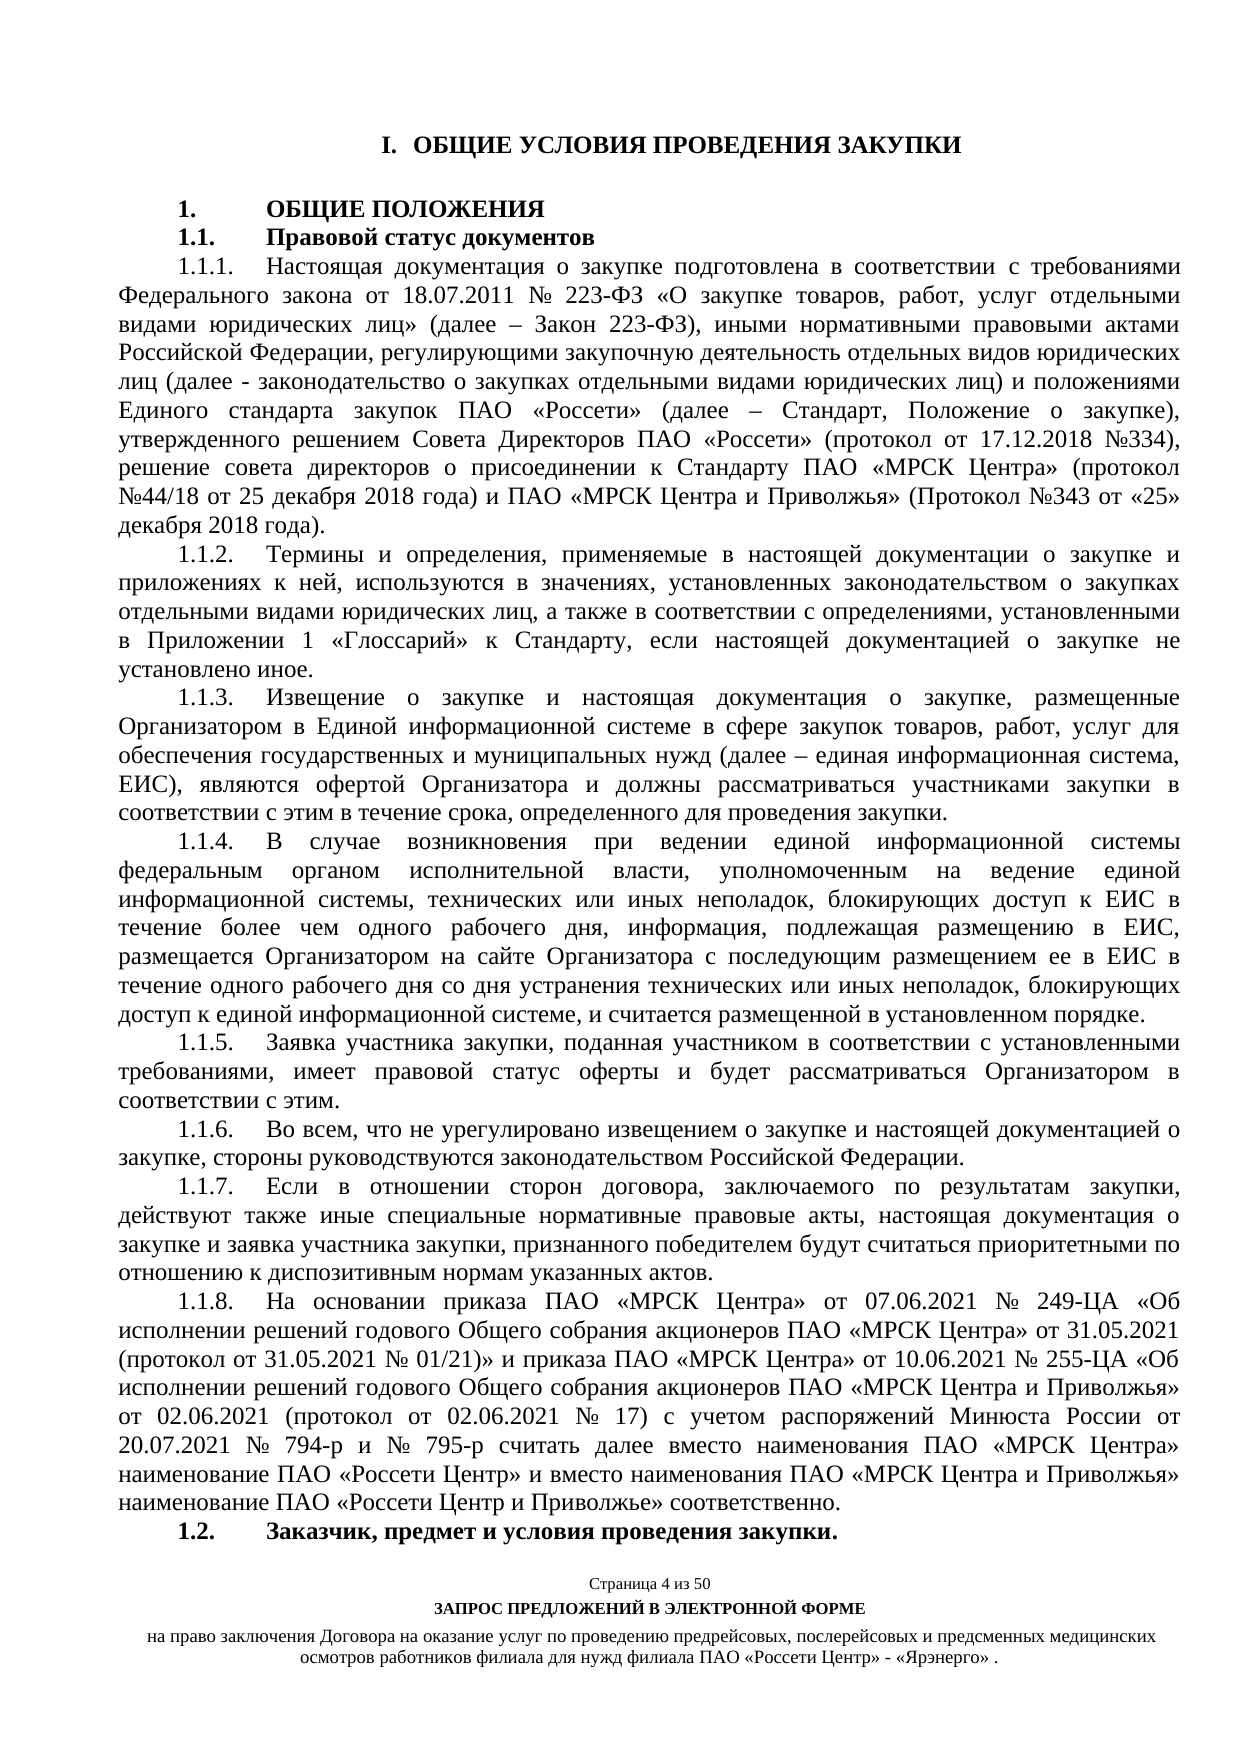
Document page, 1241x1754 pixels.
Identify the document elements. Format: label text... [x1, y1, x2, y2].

list Заявка участника закупки, поданная участником в соответствии с установленными требованиями, имеет правовой статус оферты и будет рассматриваться Организатором в соответствии с этим. [118, 1027, 1181, 1114]
list В случае возникновения при ведении единой информационной системы федеральным органом исполнительной власти, уполномоченным на ведение единой информационной системы, технических или иных неполадок, блокирующих доступ к ЕИС в течение более чем одного рабочего дня, информация, подлежащая размещению в ЕИС, размещается Организатором на сайте Организатора с последующим размещением ее в ЕИС в течение одного рабочего дня со дня устранения технических или иных неполадок, блокирующих доступ к единой информационной системе, и считается размещенной в установленном порядке. [118, 826, 1181, 1027]
list Извещение о закупке и настоящая документация о закупке, размещенные Организатором в Единой информационной системе в сфере закупок товаров, работ, услуг для обеспечения государственных и муниципальных нужд (далее – единая информационная система, ЕИС), являются офертой Организатора и должны рассматриваться участниками закупки в соответствии с этим в течение срока, определенного для проведения закупки. [118, 682, 1181, 826]
list Во всем, что не урегулировано извещением о закупке и настоящей документацией о закупке, стороны руководствуются законодательством Российской Федерации. [118, 1114, 1181, 1171]
list Настоящая документация о закупке подготовлена в соответствии с требованиями Федерального закона от 18.07.2011 № 223-ФЗ «О закупке товаров, работ, услуг отдельными видами юридических лиц» (далее – Закон 223-ФЗ), иными нормативными правовыми актами Российской Федерации, регулирующими закупочную деятельность отдельных видов юридических лиц (далее - законодательство о закупках отдельными видами юридических лиц) и положениями Единого стандарта закупок ПАО «Россети» (далее – Стандарт, Положение о закупке), утвержденного решением Совета Директоров ПАО «Россети» (протокол от 17.12.2018 №334), решение совета директоров о присоединении к Стандарту ПАО «МРСК Центра» (протокол №44/18 от 25 декабря 2018 года) и ПАО «МРСК Центра и Приволжья» (Протокол №343 от «25» декабря 2018 года). [118, 251, 1181, 539]
list На основании приказа ПАО «МРСК Центра» от 07.06.2021 № 249-ЦА «Об исполнении решений годового Общего собрания акционеров ПАО «МРСК Центра» от 31.05.2021 (протокол от 31.05.2021 № 01/21)» и приказа ПАО «МРСК Центра» от 10.06.2021 № 255-ЦА «Об исполнении решений годового Общего собрания акционеров ПАО «МРСК Центра и Приволжья» от 02.06.2021 (протокол от 02.06.2021 № 17) с учетом распоряжений Минюста России от 20.07.2021 № 794-р и № 795-р считать далее вместо наименования ПАО «МРСК Центра» наименование ПАО «Россети Центр» и вместо наименования ПАО «МРСК Центра и Приволжья» наименование ПАО «Россети Центр и Приволжье» соответственно. [118, 1286, 1181, 1516]
subtitle ОБЩИЕ УСЛОВИЯ ПРОВЕДЕНИЯ закупки [118, 130, 1181, 159]
subtitle Заказчик, предмет и условия проведения закупки. [118, 1516, 1181, 1545]
subtitle ОБЩИЕ ПОЛОЖЕНИЯ [118, 194, 1181, 222]
list Если в отношении сторон договора, заключаемого по результатам закупки, действуют также иные специальные нормативные правовые акты, настоящая документация о закупке и заявка участника закупки, признанного победителем будут считаться приоритетными по отношению к диспозитивным нормам указанных актов. [118, 1171, 1181, 1286]
subtitle Правовой статус документов [118, 222, 1181, 251]
list Термины и определения, применяемые в настоящей документации о закупке и приложениях к ней, используются в значениях, установленных законодательством о закупках отдельными видами юридических лиц, а также в соответствии с определениями, установленными в Приложении 1 «Глоссарий» к Стандарту, если настоящей документацией о закупке не установлено иное. [118, 539, 1181, 682]
